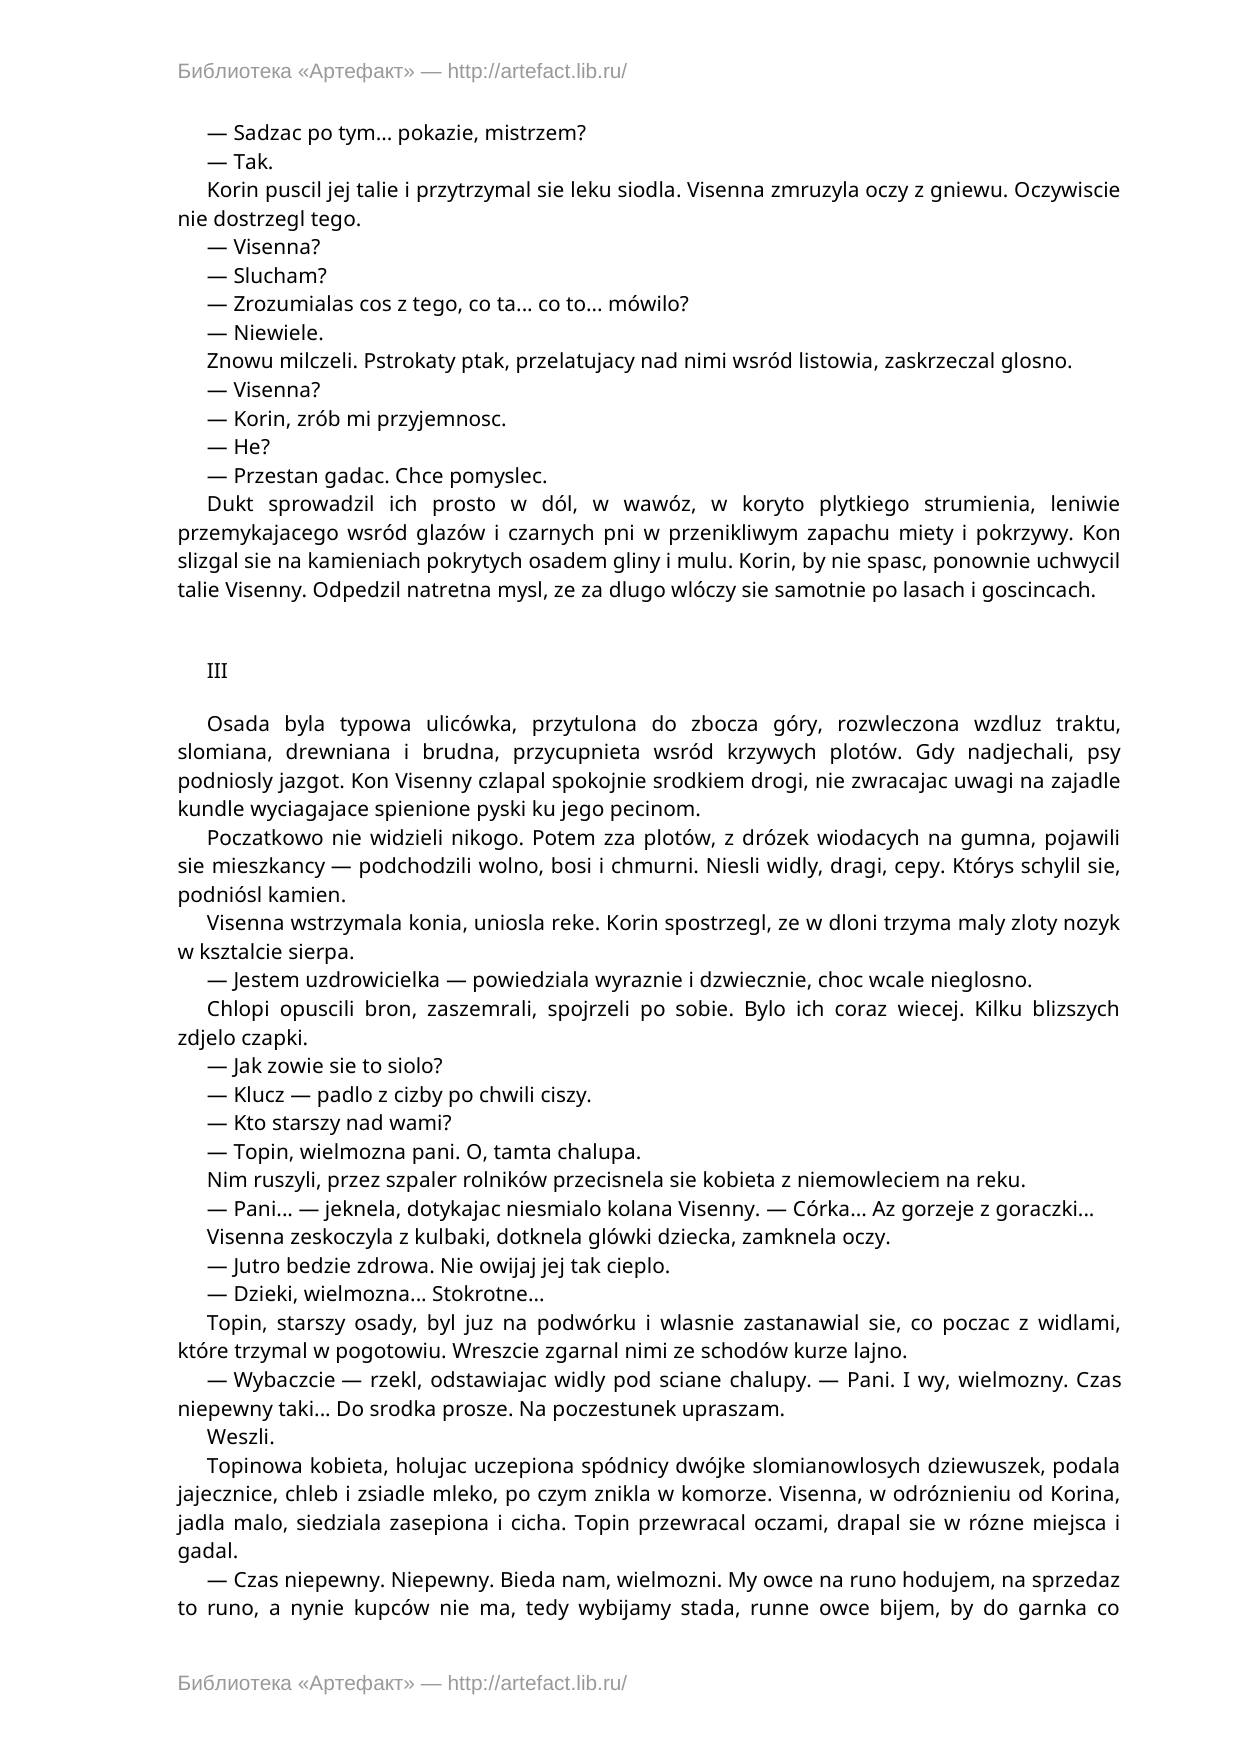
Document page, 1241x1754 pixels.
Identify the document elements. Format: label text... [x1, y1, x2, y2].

text III [177, 656, 1122, 708]
text — Przestan gadac. Chce pomyslec. [177, 461, 1122, 489]
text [177, 1565, 1122, 1622]
text Visenna zeskoczyla z kulbaki, dotknela glówki dziecka, zamknela oczy. [177, 1222, 1122, 1251]
text Dukt sprowadzil ich prosto w dól, w wawóz, w koryto plytkiego strumienia, leniwie przemykajacego wsród glazów i czarnych pni w przenikliwym zapachu miety i pokrzywy. Kon slizgal sie na kamieniach pokrytych osadem gliny i mulu. Korin, by nie spasc, ponownie uchwycil talie Visenny. Odpedzil natretna mysl, ze za dlugo wlóczy sie samotnie po lasach i goscincach. [177, 489, 1122, 627]
text Topinowa kobieta, holujac uczepiona spódnicy dwójke slomianowlosych dziewuszek, podala jajecznice, chleb i zsiadle mleko, po czym znikla w komorze. Visenna, w odróznieniu od Korina, jadla malo, siedziala zasepiona i cicha. Topin przewracal oczami, drapal sie w rózne miejsca i gadal. [177, 1451, 1122, 1565]
text — Tak. [177, 147, 1122, 175]
text — Topin, wielmozna pani. O, tamta chalupa. [177, 1137, 1122, 1165]
text Znowu milczeli. Pstrokaty ptak, przelatujacy nad nimi wsród listowia, zaskrzeczal glosno. [177, 346, 1122, 375]
text — Kto starszy nad wami? [177, 1108, 1122, 1137]
text — Niewiele. [177, 318, 1122, 346]
text Topin, starszy osady, byl juz na podwórku i wlasnie zastanawial sie, co poczac z widlami, które trzymal w pogotowiu. Wreszcie zgarnal nimi ze schodów kurze lajno. [177, 1308, 1122, 1365]
text Weszli. [177, 1422, 1122, 1451]
text Osada byla typowa ulicówka, przytulona do zbocza góry, rozwleczona wzdluz traktu, slomiana, drewniana i brudna, przycupnieta wsród krzywych plotów. Gdy nadjechali, psy podniosly jazgot. Kon Visenny czlapal spokojnie srodkiem drogi, nie zwracajac uwagi na zajadle kundle wyciagajace spienione pyski ku jego pecinom. [177, 708, 1122, 823]
text — Zrozumialas cos z tego, co ta... co to... mówilo? [177, 289, 1122, 318]
text — Wybaczcie — rzekl, odstawiajac widly pod sciane chalupy. — Pani. I wy, wielmozny. Czas niepewny taki... Do srodka prosze. Na poczestunek upraszam. [177, 1365, 1122, 1422]
text — He? [177, 432, 1122, 461]
text Chlopi opuscili bron, zaszemrali, spojrzeli po sobie. Bylo ich coraz wiecej. Kilku blizszych zdjelo czapki. [177, 994, 1122, 1051]
text Nim ruszyli, przez szpaler rolników przecisnela sie kobieta z niemowleciem na reku. [177, 1165, 1122, 1194]
text — Dzieki, wielmozna... Stokrotne... [177, 1279, 1122, 1308]
text — Jutro bedzie zdrowa. Nie owijaj jej tak cieplo. [177, 1251, 1122, 1279]
text — Jak zowie sie to siolo? [177, 1051, 1122, 1079]
text Visenna wstrzymala konia, uniosla reke. Korin spostrzegl, ze w dloni trzyma maly zloty nozyk w ksztalcie sierpa. [177, 908, 1122, 965]
text — Jestem uzdrowicielka — powiedziala wyraznie i dzwiecznie, choc wcale nieglosno. [177, 965, 1122, 994]
text Korin puscil jej talie i przytrzymal sie leku siodla. Visenna zmruzyla oczy z gniewu. Oczywiscie nie dostrzegl tego. [177, 175, 1122, 232]
text — Slucham? [177, 261, 1122, 289]
text — Klucz — padlo z cizby po chwili ciszy. [177, 1079, 1122, 1108]
text Poczatkowo nie widzieli nikogo. Potem zza plotów, z drózek wiodacych na gumna, pojawili sie mieszkancy — podchodzili wolno, bosi i chmurni. Niesli widly, dragi, cepy. Którys schylil sie, podniósl kamien. [177, 823, 1122, 908]
text — Sadzac po tym... pokazie, mistrzem? [177, 118, 1122, 147]
text — Visenna? [177, 232, 1122, 261]
text — Pani... — jeknela, dotykajac niesmialo kolana Visenny. — Córka... Az gorzeje z goraczki... [177, 1194, 1122, 1222]
text — Visenna? [177, 375, 1122, 403]
text — Korin, zrób mi przyjemnosc. [177, 403, 1122, 432]
